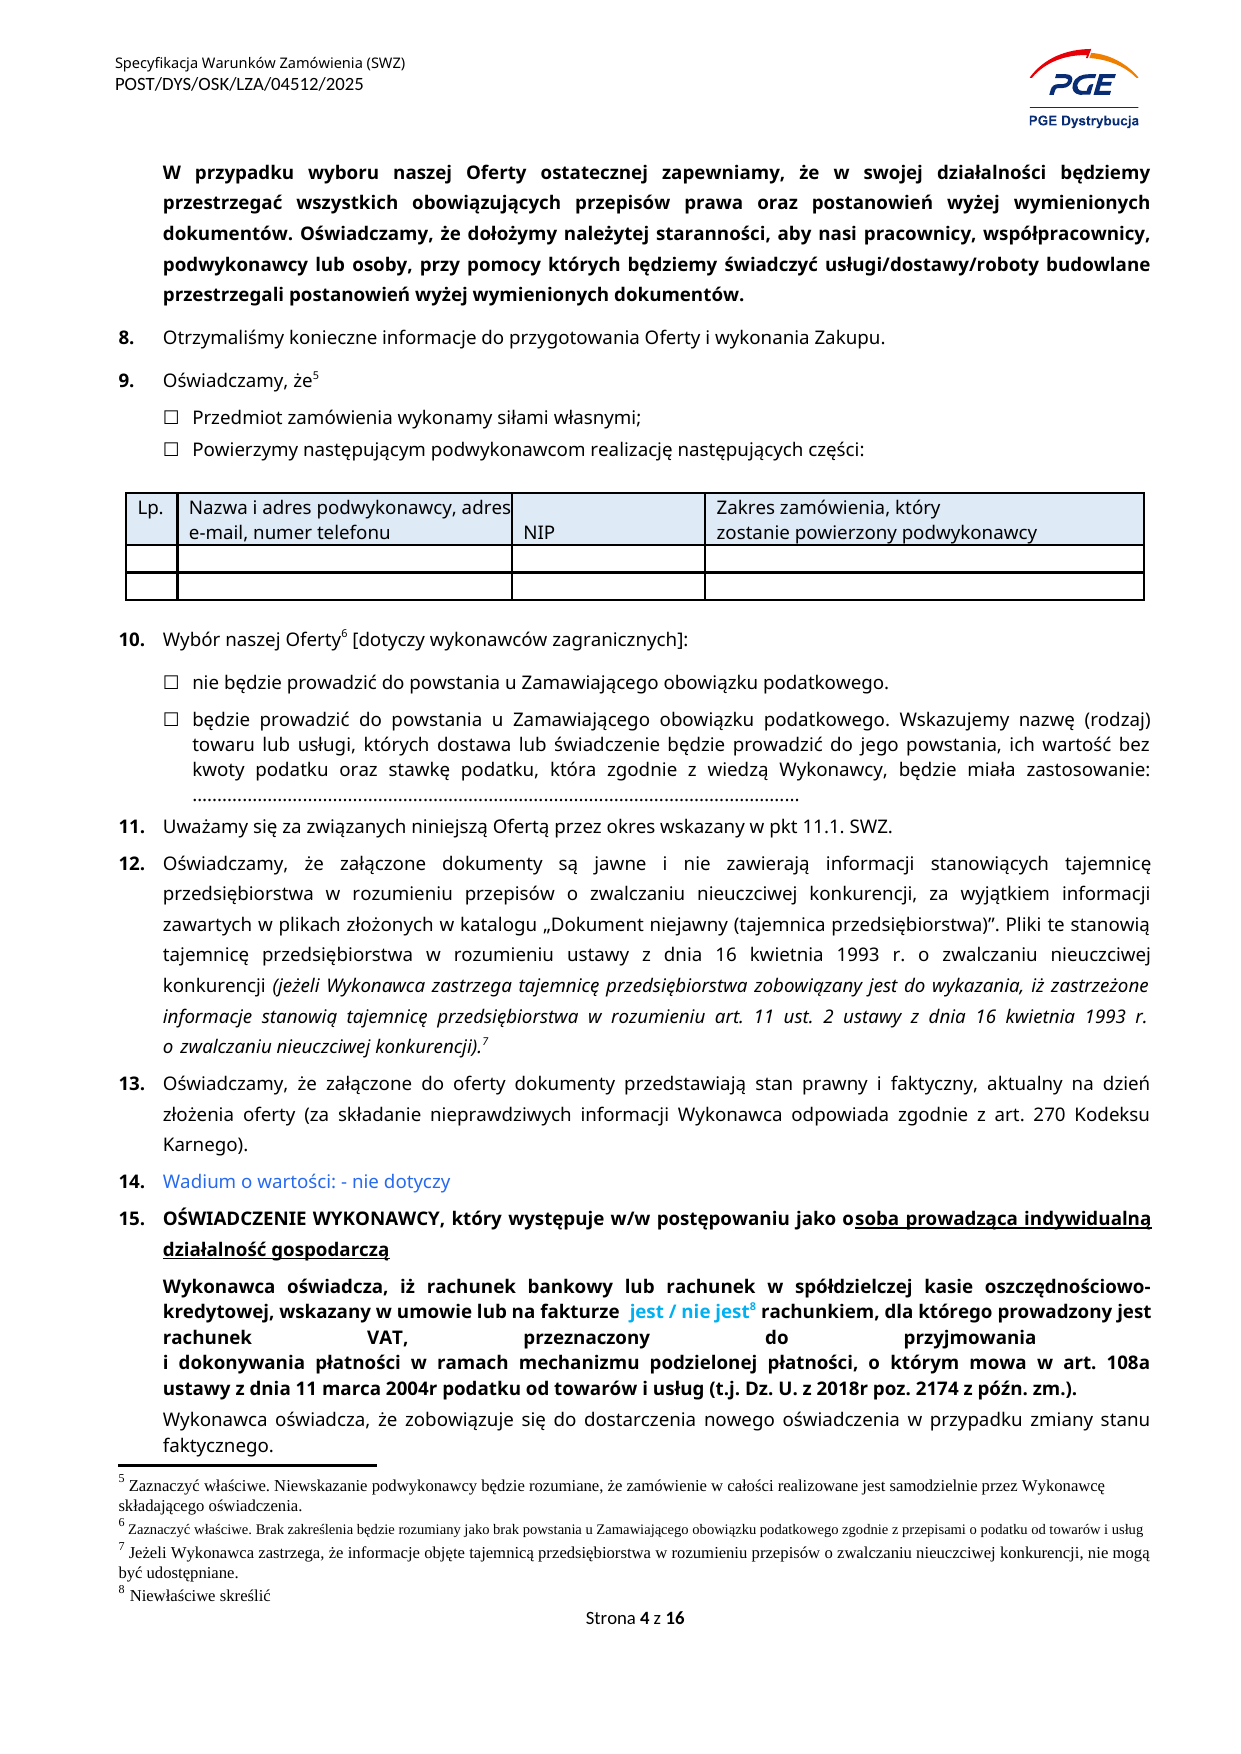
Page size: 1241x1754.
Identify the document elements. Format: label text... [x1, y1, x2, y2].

list Oświadczamy, że załączone do oferty dokumenty przedstawiają stan prawny i faktyczny, aktualny na dzień złożenia oferty (za składanie nieprawdziwych informacji Wykonawca odpowiada zgodnie z art. 270 Kodeksu Karnego). [118, 1070, 1152, 1157]
table_header Nazwa i adres podwykonawcy, adres e-mail, numer telefonu [179, 494, 511, 544]
table_cell [127, 546, 176, 571]
list OŚWIADCZENIE WYKONAWCY, który występuje w/w postępowaniu jako osoba prowadząca indywidualną działalność gospodarczą [118, 1205, 1152, 1262]
table_cell [179, 574, 511, 598]
text Przedmiot zamówienia wykonamy siłami własnymi; [163, 405, 1181, 430]
table_cell [706, 574, 1143, 598]
list Oświadczamy, że załączone dokumenty są jawne i nie zawierają informacji stanowiących tajemnicę przedsiębiorstwa w rozumieniu przepisów o zwalczaniu nieuczciwej konkurencji, za wyjątkiem informacji zawartych w plikach złożonych w katalogu „Dokument niejawny (tajemnica przedsiębiorstwa)”. Pliki te stanowią tajemnicę przedsiębiorstwa w rozumieniu ustawy z dnia 16 kwietnia 1993 r. o zwalczaniu nieuczciwej konkurencji (jeżeli Wykonawca zastrzega tajemnicę przedsiębiorstwa zobowiązany jest do wykazania, iż zastrzeżone informacje stanowią tajemnicę przedsiębiorstwa w rozumieniu art. 11 ust. 2 ustawy z dnia 16 kwietnia 1993 r. o zwalczaniu nieuczciwej konkurencji). [118, 850, 1152, 1059]
list Uważamy się za związanych niniejszą Ofertą przez okres wskazany w pkt 11.1. SWZ. [118, 813, 1152, 838]
table_header Lp. [127, 494, 176, 544]
list Oświadczamy, że [118, 368, 1152, 393]
list Wybór naszej Oferty [dotyczy wykonawców zagranicznych]: [118, 626, 1152, 652]
table_cell [513, 574, 704, 598]
text Wykonawca oświadcza, że zobowiązuje się do dostarczenia nowego oświadczenia w przypadku zmiany stanu faktycznego. [163, 1407, 1152, 1458]
text ☐ będzie prowadzić do powstania u Zamawiającego obowiązku podatkowego. Wskazujemy nazwę (rodzaj) towaru lub usługi, których dostawa lub świadczenie będzie prowadzić do jego powstania, ich wartość bez kwoty podatku oraz stawkę podatku, która zgodnie z wiedzą Wykonawcy, będzie miała zastosowanie: …...................................................................................................................... [163, 707, 1152, 807]
table_cell [179, 546, 511, 571]
list Wadium o wartości: - nie dotyczy [118, 1168, 1152, 1194]
text Powierzymy następującym podwykonawcom realizację następujących części: [163, 436, 1181, 461]
table_header Zakres zamówienia, który zostanie powierzony podwykonawcy [706, 494, 1143, 544]
table_cell [513, 546, 704, 571]
text Wykonawca oświadcza, iż rachunek bankowy lub rachunek w spółdzielczej kasie oszczędnościowo-kredytowej, wskazany w umowie lub na fakturze jest / nie jest rachunkiem, dla którego prowadzony jest rachunek VAT, przeznaczony do przyjmowania i dokonywania płatności w ramach mechanizmu podzielonej płatności, o którym mowa w art. 108a ustawy z dnia 11 marca 2004r podatku od towarów i usług (t.j. Dz. U. z 2018r poz. 2174 z późn. zm.). [163, 1273, 1152, 1401]
table_cell [127, 574, 176, 598]
list Otrzymaliśmy konieczne informacje do przygotowania Oferty i wykonania Zakupu. [118, 325, 1152, 350]
table_header NIP [513, 494, 704, 544]
text ☐ nie będzie prowadzić do powstania u Zamawiającego obowiązku podatkowego. [163, 669, 1152, 694]
text W przypadku wyboru naszej Oferty ostatecznej zapewniamy, że w swojej działalności będziemy przestrzegać wszystkich obowiązujących przepisów prawa oraz postanowień wyżej wymienionych dokumentów. Oświadczamy, że dołożymy należytej staranności, aby nasi pracownicy, współpracownicy, podwykonawcy lub osoby, przy pomocy których będziemy świadczyć usługi/dostawy/roboty budowlane przestrzegali postanowień wyżej wymienionych dokumentów. [163, 159, 1152, 307]
table_cell [706, 546, 1143, 571]
